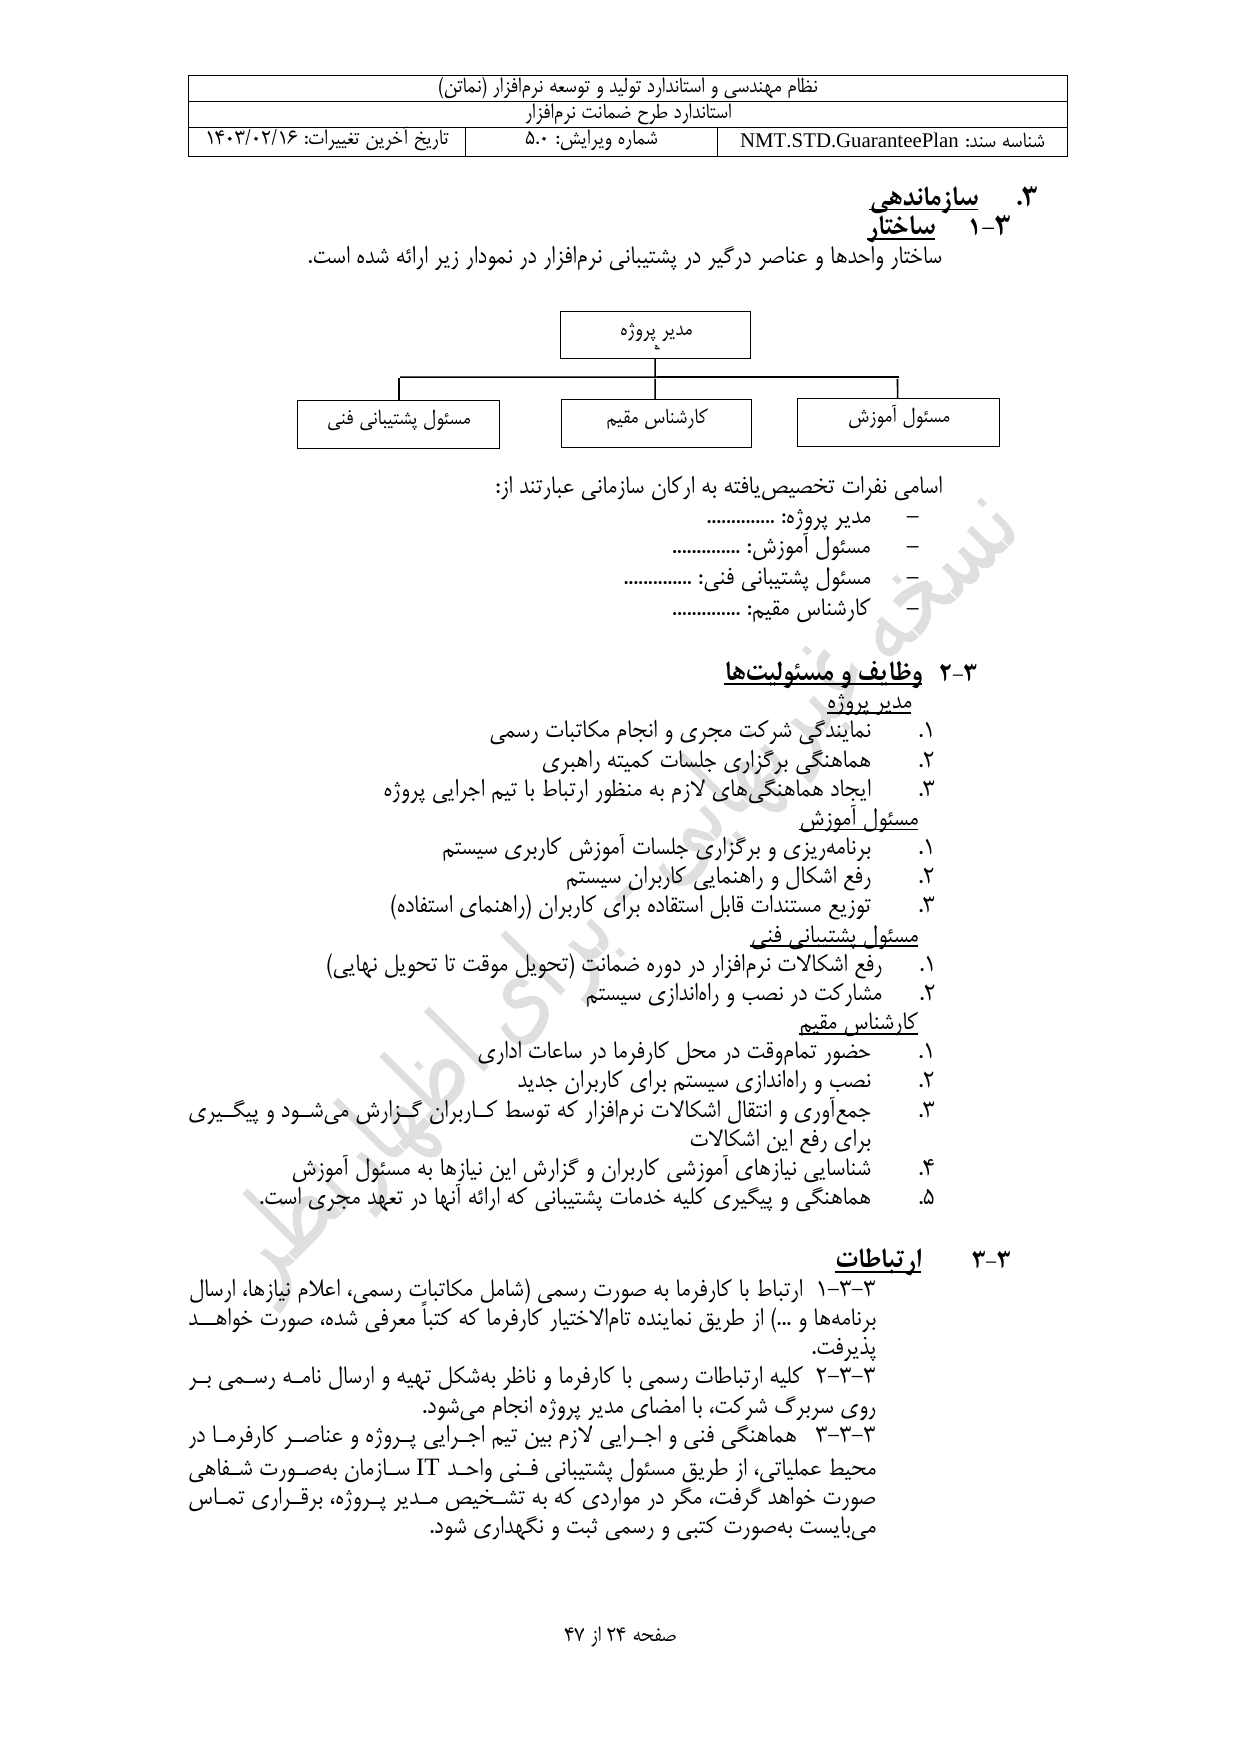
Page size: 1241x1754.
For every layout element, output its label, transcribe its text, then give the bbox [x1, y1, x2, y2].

list ايجاد هماهنگي‌هاي لازم به منظور ارتباط با تيم اجرايي پروژه [187, 777, 918, 806]
text مدير پروژه [187, 689, 918, 718]
list رفع اشكالات نرم‌افزار در دوره ضمانت (تحویل موقت تا تحویل نهایی) [187, 952, 919, 981]
list مشاركت در نصب و راه‌اندازي سيستم [187, 981, 919, 1010]
list نصب و راه‌اندازي سيستم براي كاربران جديد [187, 1068, 918, 1098]
text 1-3-3 ارتباط با كارفرما به صورت رسمي (شامل مكاتبات رسمي، اعلام نيازها، ارسال برنامه‌ها و ...) از طريق نماينده تام‌الاختيار كارفرما كه كتباً معرفي شده، صورت خواهد پذيرفت. [187, 1277, 876, 1364]
list حضور تمام‌وقت در محل كارفرما در ساعات اداري [187, 1039, 918, 1068]
list برنامه‌ريزي و برگزاري جلسات آموزش كاربري سيستم [187, 835, 918, 864]
text 2-3 وظايف و مسئوليت‌ها [187, 660, 977, 689]
text اسامي نفرات تخصيص‌يافته به اركان سازماني عبارتند از: [187, 474, 942, 504]
text ساختار واحدها و عناصر درگير در پشتيباني نرم‌افزار در نمودار زير ارائه شده است. [187, 244, 942, 273]
list هماهنگي و پيگيري كليه خدمات پشتيباني كه ارائه آنها در تعهد مجری است. [187, 1185, 918, 1214]
list رفع اشكال و راهنمايي كاربران سيستم [187, 864, 918, 893]
list نمايندگي شركت مجری و انجام مكاتبات رسمي [187, 718, 918, 748]
list سازماندهي [187, 186, 1015, 215]
list شناسايي نيازهاي آموزشي كاربران و گزارش اين نيازها به مسئول آموزش [187, 1156, 918, 1185]
list جمع‌آوري و انتقال اشكالات نرم‌افزار كه توسط كاربران گزارش مي‌شود و پيگيري براي رفع اين اشكالات [187, 1098, 918, 1156]
list توزيع مستندات قابل استقاده براي كاربران (راهنماي استفاده) [187, 893, 918, 923]
text مسئول آموزش [187, 806, 918, 835]
list مسئول آموزش: .............. [187, 534, 906, 565]
text كارشناس مقيم [187, 1010, 918, 1039]
text 1-3 ساختار [187, 215, 1011, 244]
text 3-3 ارتباطات [187, 1248, 1011, 1277]
list هماهنگي برگزاري جلسات كميته راهبري [187, 748, 918, 777]
text مسئول پشتيباني فني [187, 923, 918, 952]
list كارشناس مقيم: .............. [187, 596, 906, 627]
text 2-3-3 كليه ارتباطات رسمي با كارفرما و ناظر به‌شكل تهيه و ارسال نامه رسمي بر روي سربرگ شركت، با امضاي مدير پروژه انجام مي‌شود. [187, 1364, 876, 1423]
list مسئول پشتيباني فني: .............. [187, 565, 906, 596]
text 3-3-3 هماهنگي فني و اجرايي لازم بين تيم اجرايي پروژه و عناصر كارفرما در محيط عملياتي، از طريق مسئول پشتيباني فني واحد IT سازمان به‌صورت شفاهي صورت خواهد گرفت، مگر در مواردي كه به تشخيص مدير پروژه، برقراري تماس مي‌بايست به‌صورت كتبي و رسمي ثبت و نگهداري شود. [187, 1423, 876, 1543]
list مدير پروژه: .............. [187, 504, 906, 534]
